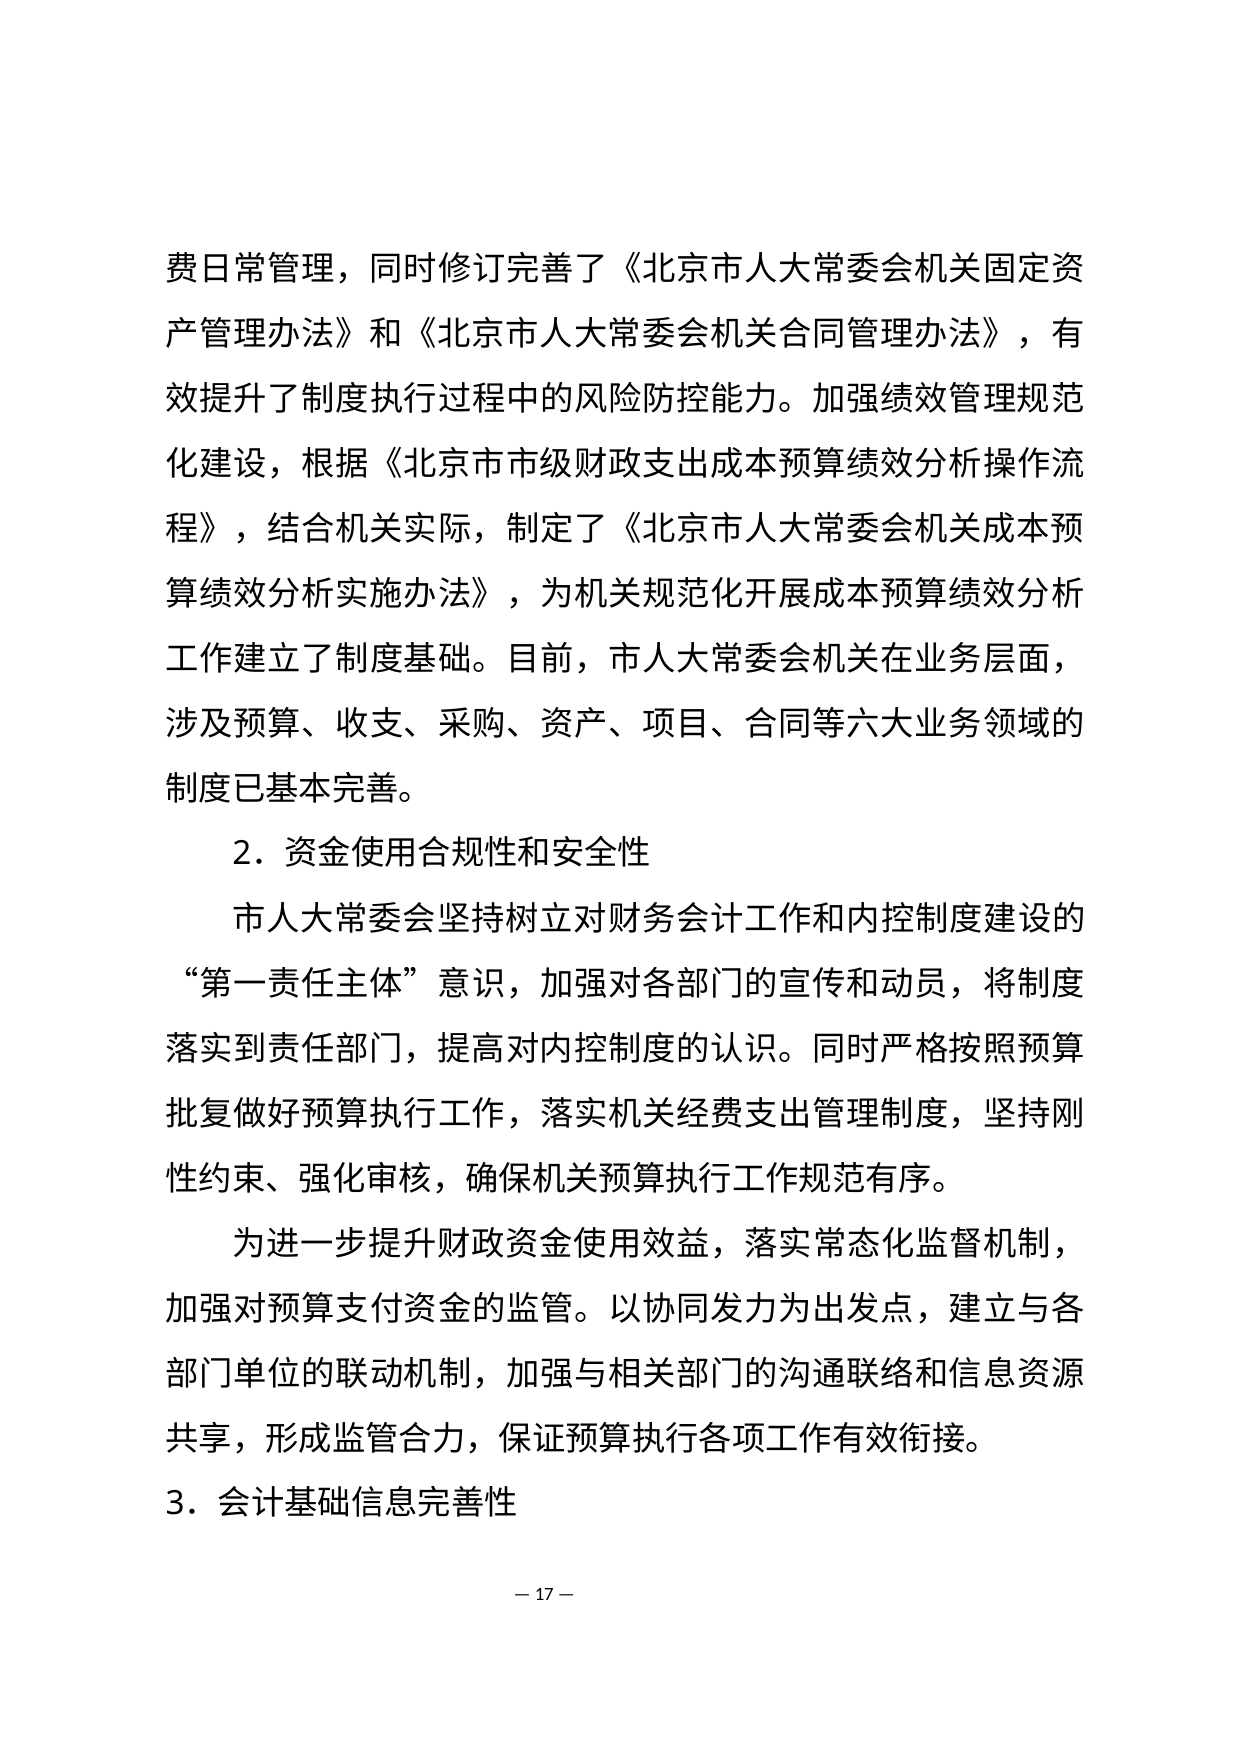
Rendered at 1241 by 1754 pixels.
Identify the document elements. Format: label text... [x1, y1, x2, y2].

text 2．资金使用合规性和安全性 [165, 818, 1087, 883]
text 市人大常委会坚持树立对财务会计工作和内控制度建设的“第一责任主体”意识，加强对各部门的宣传和动员，将制度落实到责任部门，提高对内控制度的认识。同时严格按照预算批复做好预算执行工作，落实机关经费支出管理制度，坚持刚性约束、强化审核，确保机关预算执行工作规范有序。 [165, 883, 1087, 1208]
text 为进一步提升财政资金使用效益，落实常态化监督机制，加强对预算支付资金的监管。以协同发力为出发点，建立与各部门单位的联动机制，加强与相关部门的沟通联络和信息资源共享，形成监管合力，保证预算执行各项工作有效衔接。 [165, 1208, 1087, 1468]
list 会计基础信息完善性 [165, 1468, 1087, 1533]
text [165, 233, 1087, 818]
